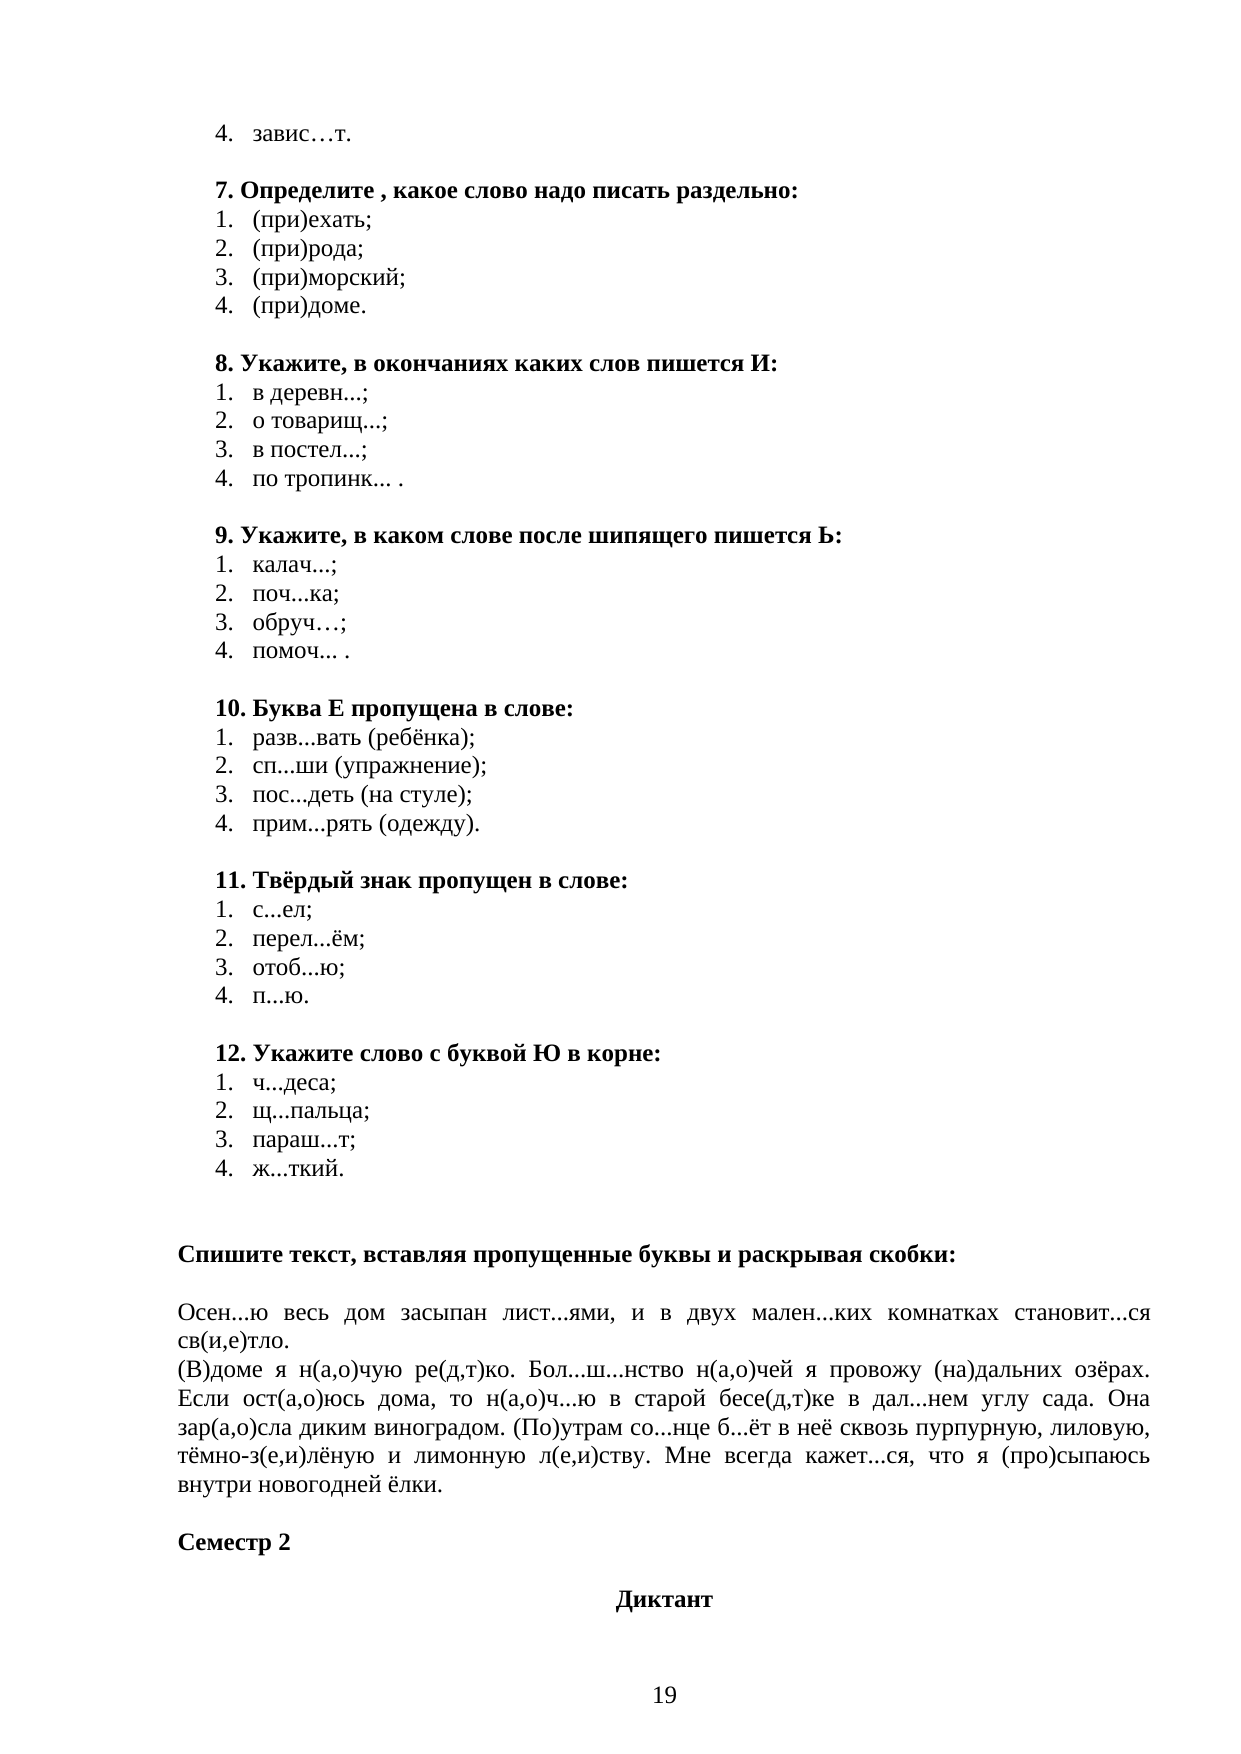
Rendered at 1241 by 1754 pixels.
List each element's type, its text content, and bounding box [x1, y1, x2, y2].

list п...ю. [215, 981, 1152, 1009]
list калач...; [215, 549, 1152, 578]
text 7. Определите , какое слово надо писать раздельно: [215, 176, 1152, 204]
list в деревн...; [215, 377, 1152, 406]
list (при)рода; [215, 233, 1152, 262]
list с...ел; [215, 894, 1152, 923]
list параш...т; [215, 1124, 1152, 1153]
text 9. Укажите, в каком слове после шипящего пишется Ь: [215, 521, 1152, 549]
list отоб...ю; [215, 952, 1152, 981]
text Семестр 2 [177, 1527, 1152, 1556]
list завис…т. [215, 118, 1152, 147]
list пос...деть (на стуле); [215, 779, 1152, 808]
text 12. Укажите слово с буквой Ю в корне: [215, 1038, 1152, 1067]
text Спишите текст, вставляя пропущенные буквы и раскрывая скобки: [177, 1239, 1152, 1268]
text (В)доме я н(а,о)чую ре(д,т)ко. Бол...ш...нство н(а,о)чей я провожу (на)дальних озёрах. Если ост(а,о)юсь дома, то н(а,о)ч...ю в старой бесе(д,т)ке в дал...нем углу сада. Она зар(а,о)сла диким виноградом. (По)утрам со...нце б...ёт в неё сквозь пурпурную, лиловую, тёмно-з(е,и)лёную и лимонную л(е,и)ству. Мне всегда кажет...ся, что я (про)сыпаюсь внутри новогодней ёлки. [177, 1354, 1152, 1498]
list сп...ши (упражнение); [215, 751, 1152, 779]
list (при)морский; [215, 262, 1152, 291]
text Осен...ю весь дом засыпан лист...ями, и в двух мален...ких комнатках становит...ся св(и,е)тло. [177, 1297, 1152, 1354]
list обруч…; [215, 607, 1152, 636]
list разв...вать (ребёнка); [215, 722, 1152, 751]
list ж...ткий. [215, 1153, 1152, 1182]
list ч...деса; [215, 1067, 1152, 1096]
list по тропинк... . [215, 463, 1152, 492]
list помоч... . [215, 636, 1152, 664]
text Диктант [177, 1584, 1152, 1613]
list (при)ехать; [215, 204, 1152, 233]
list щ...пальца; [215, 1096, 1152, 1124]
list перел...ём; [215, 923, 1152, 952]
text 10. Буква Е пропущена в слове: [215, 693, 1152, 722]
list прим...рять (одежду). [215, 808, 1152, 837]
list о товарищ...; [215, 406, 1152, 434]
list (при)доме. [215, 291, 1152, 319]
list в постел...; [215, 434, 1152, 463]
text 11. Твёрдый знак пропущен в слове: [215, 866, 1152, 894]
list поч...ка; [215, 578, 1152, 607]
text 8. Укажите, в окончаниях каких слов пишется И: [215, 348, 1152, 377]
